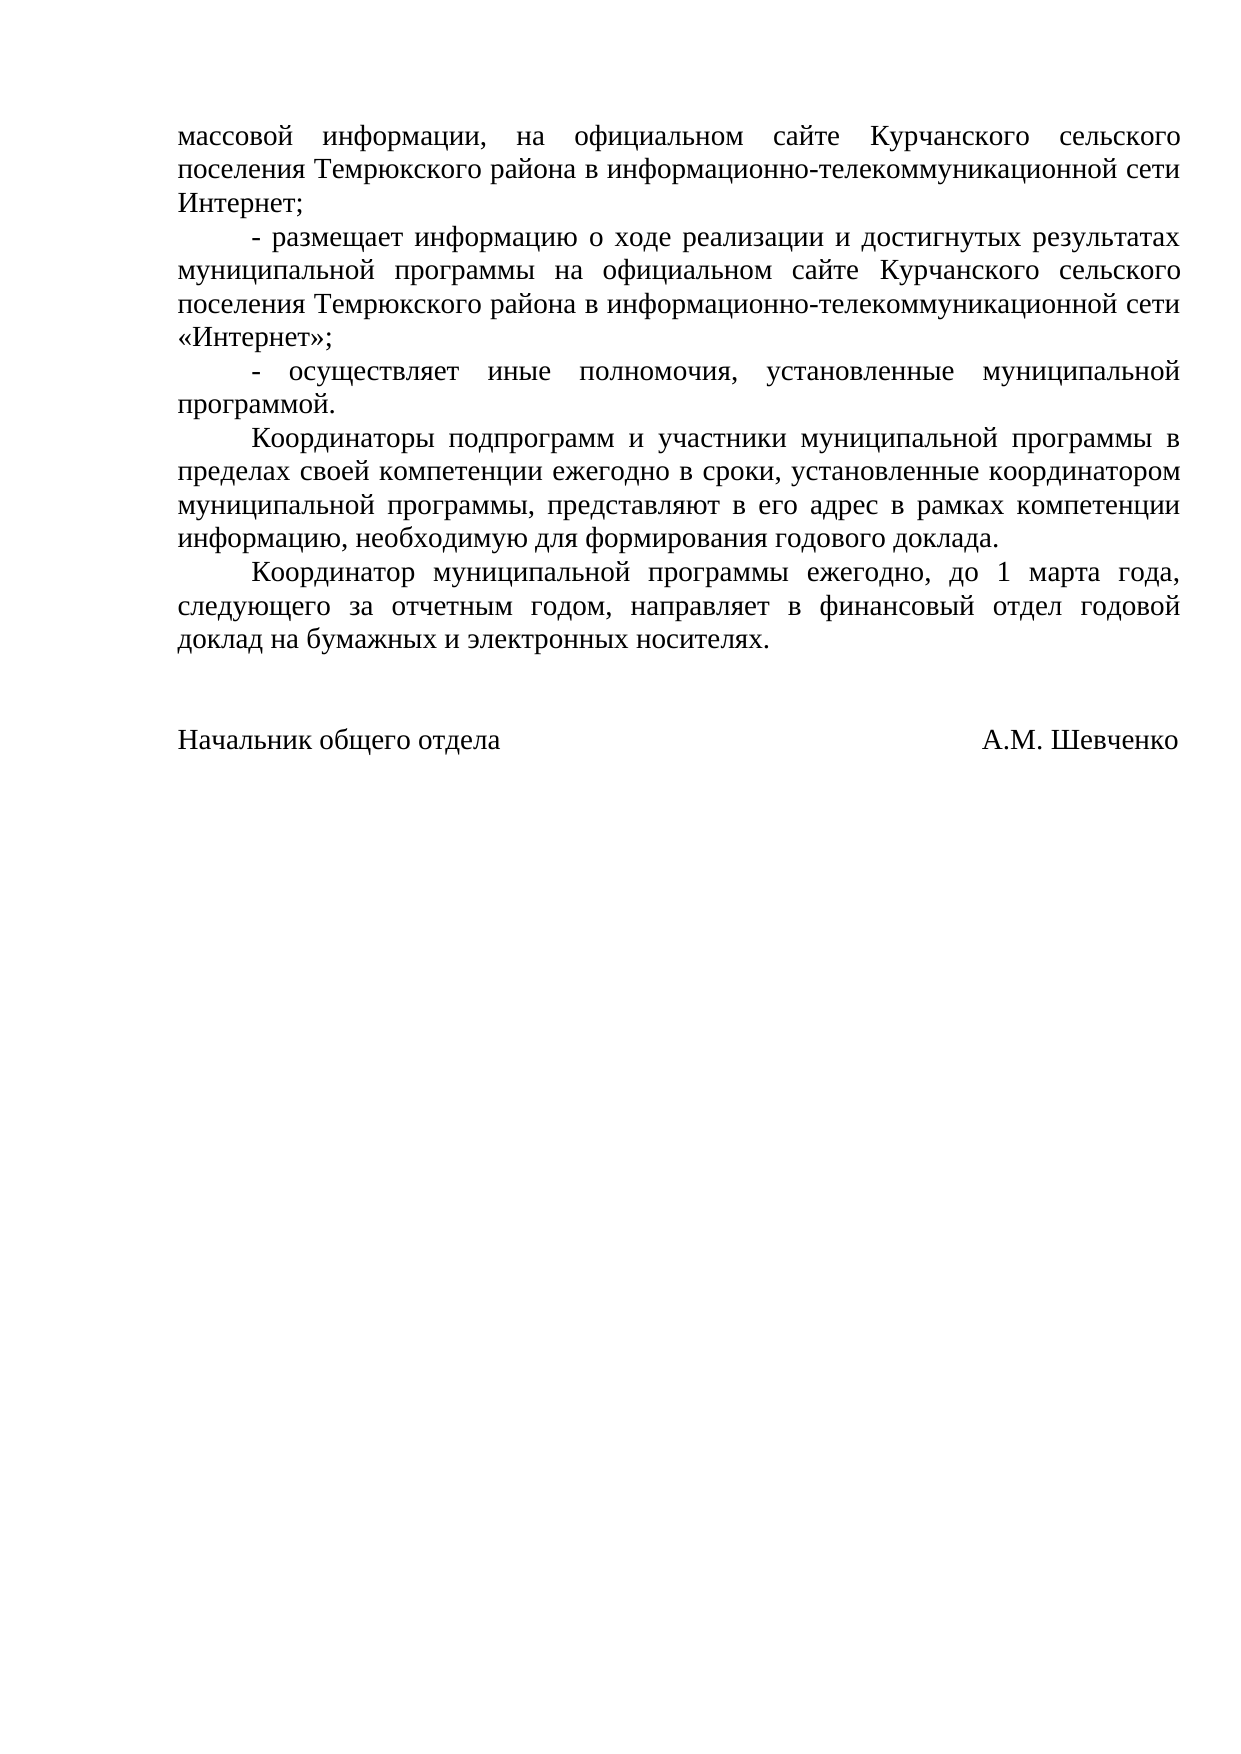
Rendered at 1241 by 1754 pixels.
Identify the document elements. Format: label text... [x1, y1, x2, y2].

text Координаторы подпрограмм и участники муниципальной программы в пределах своей компетенции ежегодно в сроки, установленные координатором муниципальной программы, представляют в его адрес в рамках компетенции информацию, необходимую для формирования годового доклада. [177, 420, 1181, 554]
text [177, 118, 1181, 219]
text - осуществляет иные полномочия, установленные муниципальной программой. [177, 353, 1181, 420]
text Начальник общего отдела А.М. Шевченко [177, 722, 1181, 755]
text - размещает информацию о ходе реализации и достигнутых результатах муниципальной программы на официальном сайте Курчанского сельского поселения Темрюкского района в информационно-телекоммуникационной сети «Интернет»; [177, 219, 1181, 353]
text Координатор муниципальной программы ежегодно, до 1 марта года, следующего за отчетным годом, направляет в финансовый отдел годовой доклад на бумажных и электронных носителях. [177, 554, 1181, 655]
